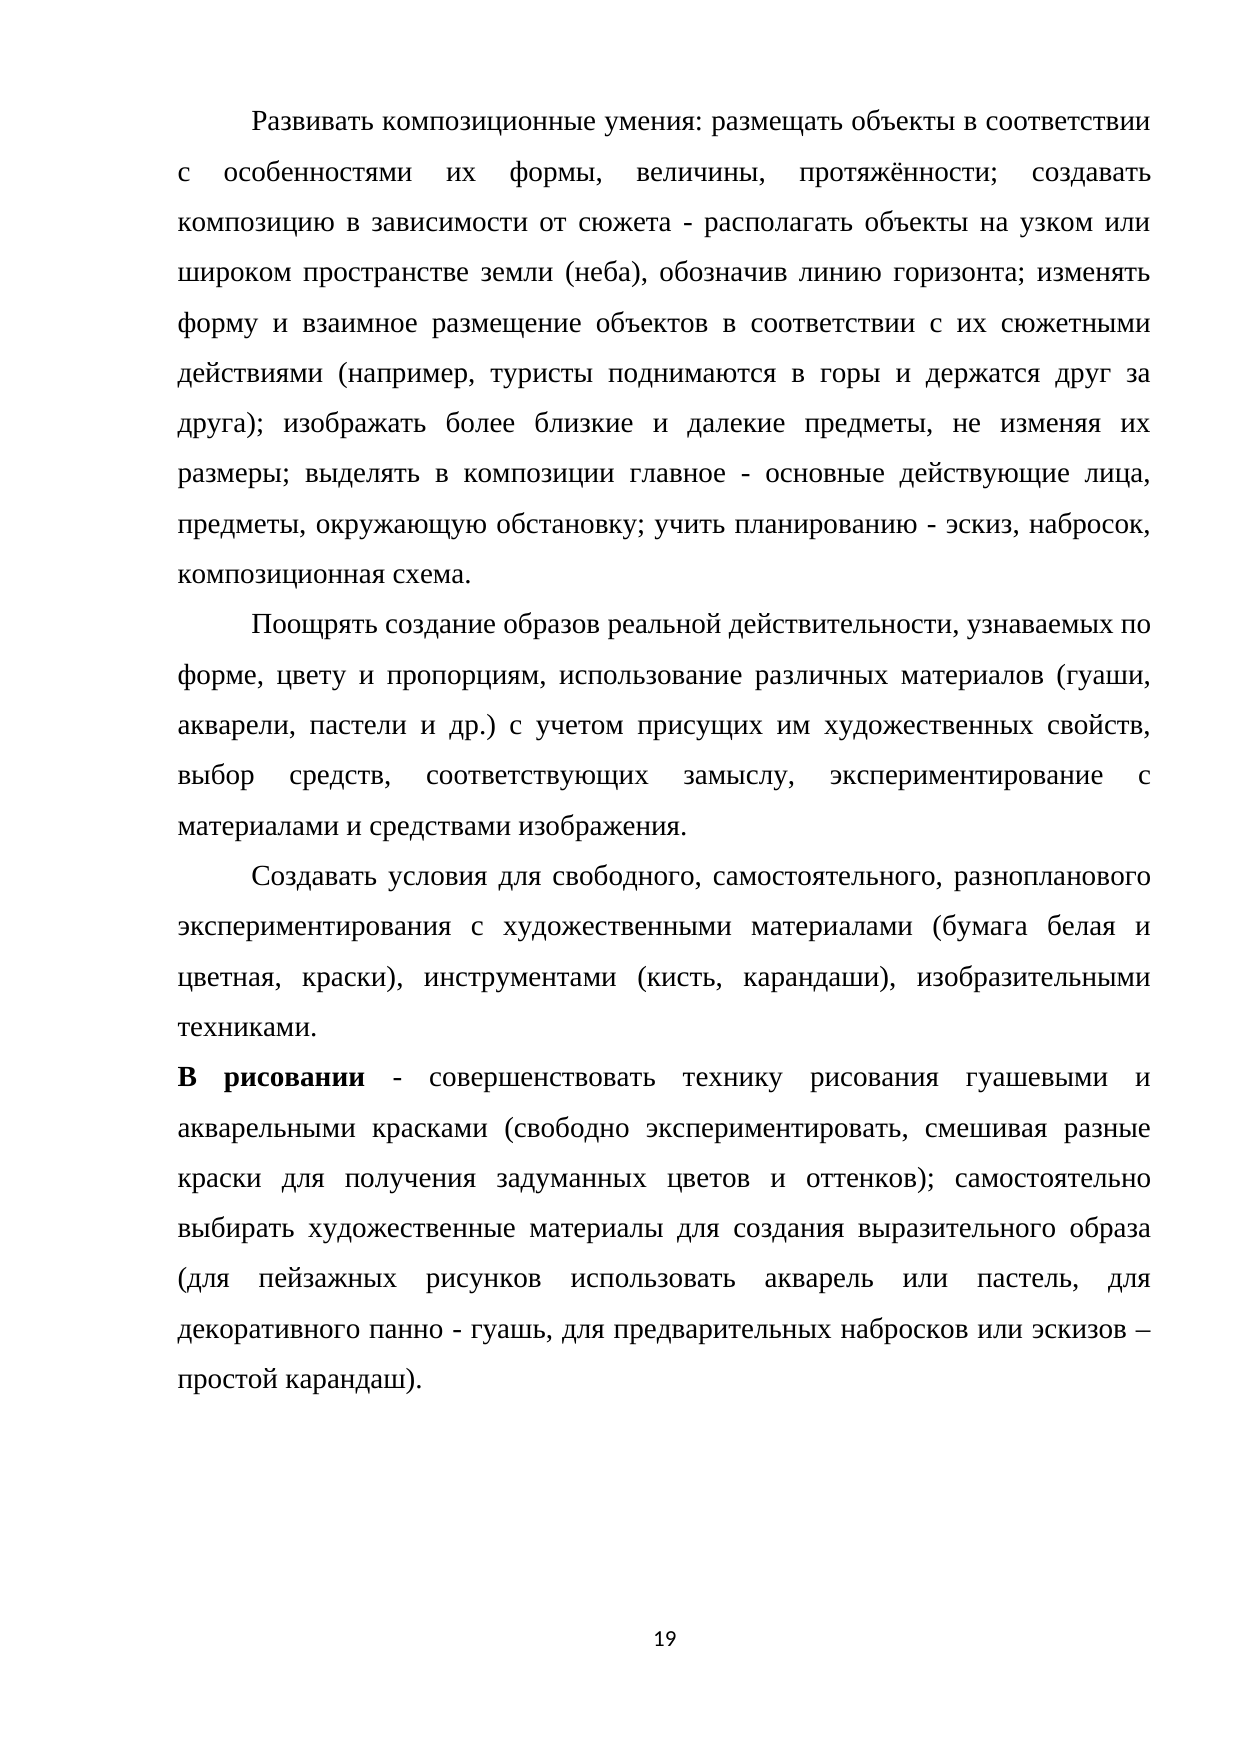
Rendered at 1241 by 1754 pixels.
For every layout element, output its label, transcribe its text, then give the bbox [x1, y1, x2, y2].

text Поощрять создание образов реальной действительности, узнаваемых по форме, цвету и пропорциям, использование различных материалов (гуаши, акварели, пастели и др.) с учетом присущих им художественных свойств, выбор средств, соответствующих замыслу, экспериментирование с материалами и средствами изображения. [177, 607, 1152, 841]
text В рисовании - совершенствовать технику рисования гуашевыми и акварельными красками (свободно экспериментировать, смешивая разные краски для получения задуманных цветов и оттенков); самостоятельно выбирать художественные материалы для создания выразительного образа (для пейзажных рисунков использовать акварель или пастель, для декоративного панно - гуашь, для предварительных набросков или эскизов –простой карандаш). [177, 1059, 1152, 1395]
text Создавать условия для свободного, самостоятельного, разнопланового экспериментирования с художественными материалами (бумага белая и цветная, краски), инструментами (кисть, карандаши), изобразительными техниками. [177, 858, 1152, 1043]
text Развивать композиционные умения: размещать объекты в соответствии с особенностями их формы, величины, протяжённости; создавать композицию в зависимости от сюжета - располагать объекты на узком или широком пространстве земли (неба), обозначив линию горизонта; изменять форму и взаимное размещение объектов в соответствии с их сюжетными действиями (например, туристы поднимаются в горы и держатся друг за друга); изображать более близкие и далекие предметы, не изменяя их размеры; выделять в композиции главное - основные действующие лица, предметы, окружающую обстановку; учить планированию - эскиз, набросок, композиционная схема. [177, 103, 1152, 590]
